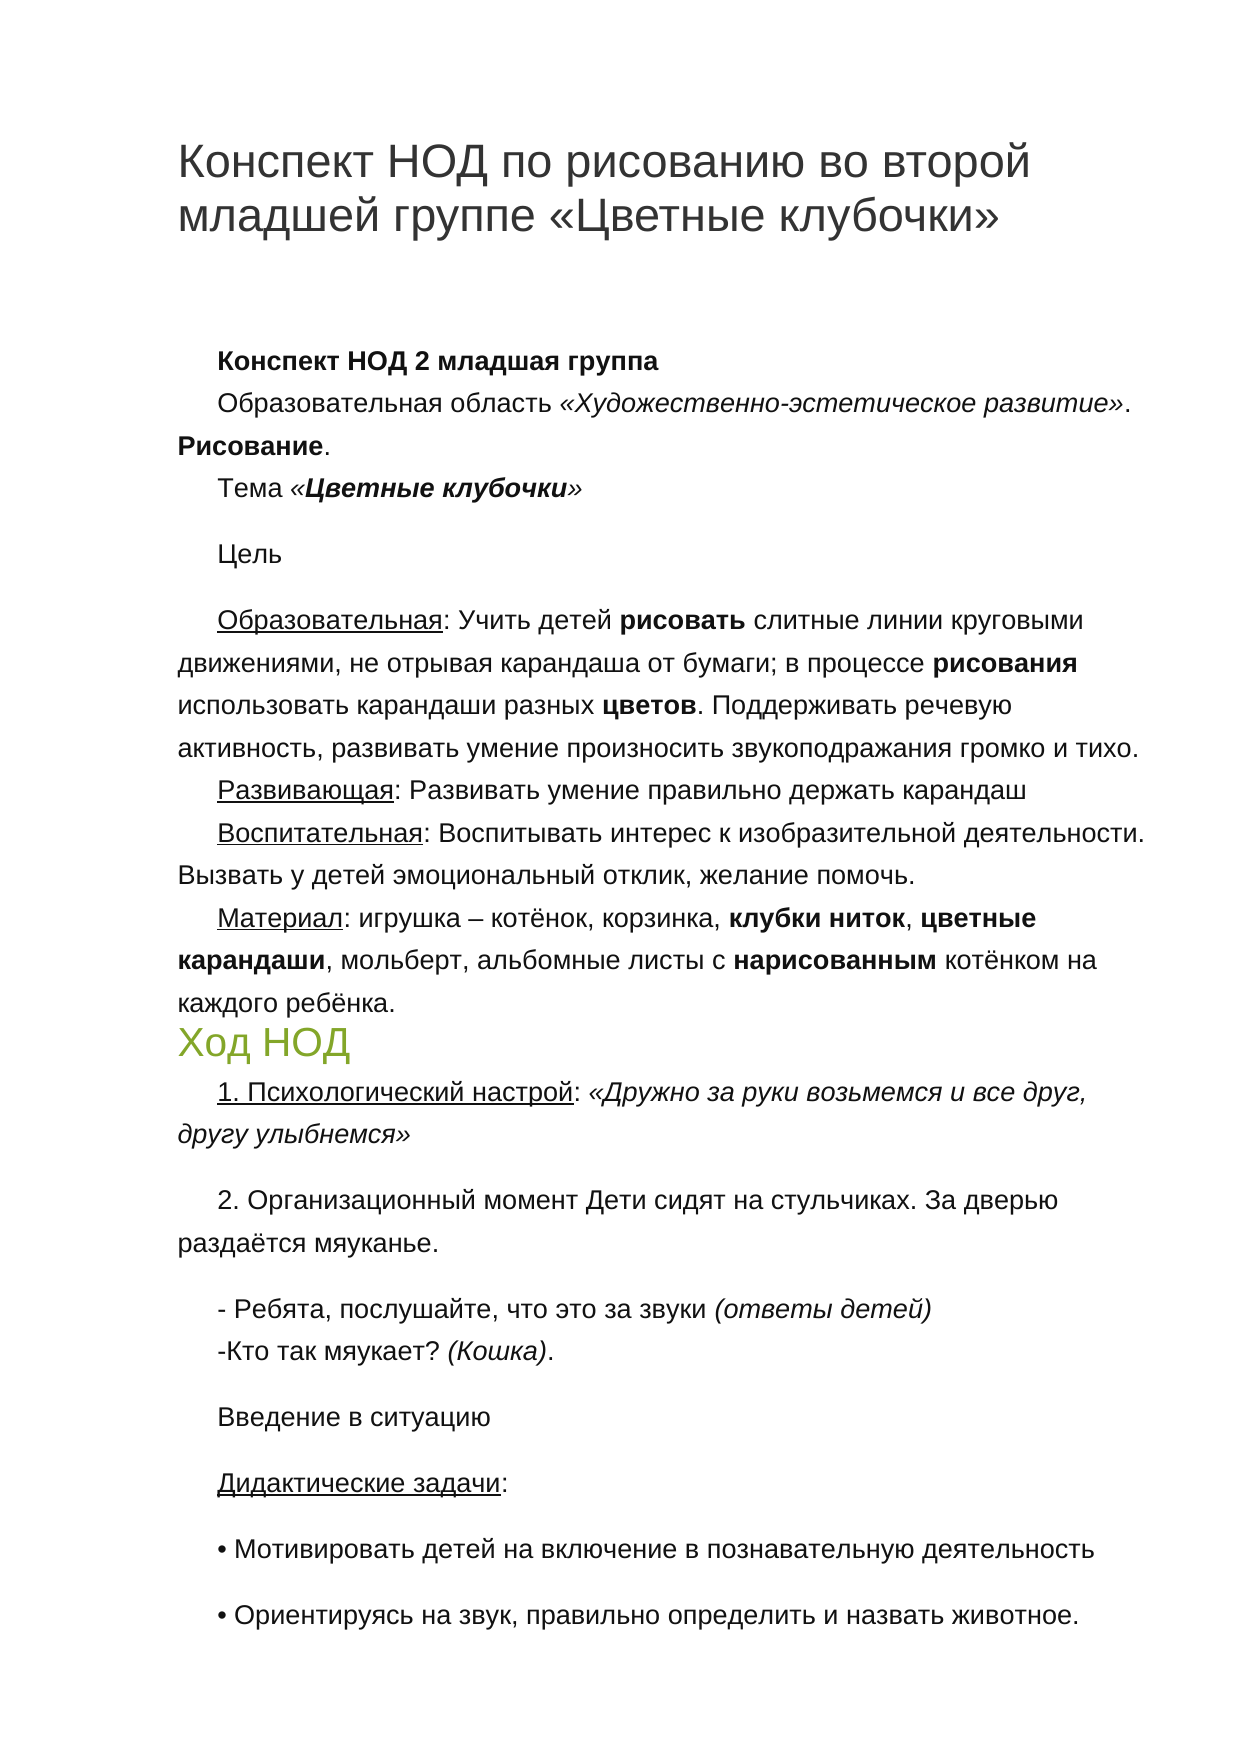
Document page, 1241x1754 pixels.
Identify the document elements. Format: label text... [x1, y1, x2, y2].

text Образовательная область «Художественно-эстетическое развитие». Рисование. [177, 376, 1152, 461]
text Конспект НОД по рисованию во второй младшей группе «Цветные клубочки» [177, 134, 1152, 242]
text Развивающая: Развивать умение правильно держать карандаш [177, 763, 1152, 805]
text Цель [177, 527, 1152, 569]
text Воспитательная: Воспитывать интерес к изобразительной деятельности. Вызвать у детей эмоциональный отклик, желание помочь. [177, 805, 1152, 890]
text -Кто так мяукает? (Кошка). [177, 1324, 1152, 1367]
text Конспект НОД 2 младшая группа [177, 333, 1152, 376]
text • Ориентируясь на звук, правильно определить и назвать животное. [177, 1588, 1152, 1630]
text Дидактические задачи: [177, 1456, 1152, 1498]
text Введение в ситуацию [177, 1390, 1152, 1432]
text • Мотивировать детей на включение в познавательную деятельность [177, 1522, 1152, 1564]
text - Ребята, послушайте, что это за звуки (ответы детей) [177, 1282, 1152, 1324]
text Образовательная: Учить детей рисовать слитные линии круговыми движениями, не отрывая карандаша от бумаги; в процессе рисования использовать карандаши разных цветов. Поддерживать речевую активность, развивать умение произносить звукоподражания громко и тихо. [177, 593, 1152, 763]
text Ход НОД [177, 1018, 1152, 1065]
text Тема «Цветные клубочки» [177, 461, 1152, 503]
text Материал: игрушка – котёнок, корзинка, клубки ниток, цветные карандаши, мольберт, альбомные листы с нарисованным котёнком на каждого ребёнка. [177, 890, 1152, 1018]
text 2. Организационный момент Дети сидят на стульчиках. За дверью раздаётся мяуканье. [177, 1173, 1152, 1258]
text 1. Психологический настрой: «Дружно за руки возьмемся и все друг, другу улыбнемся» [177, 1065, 1152, 1150]
